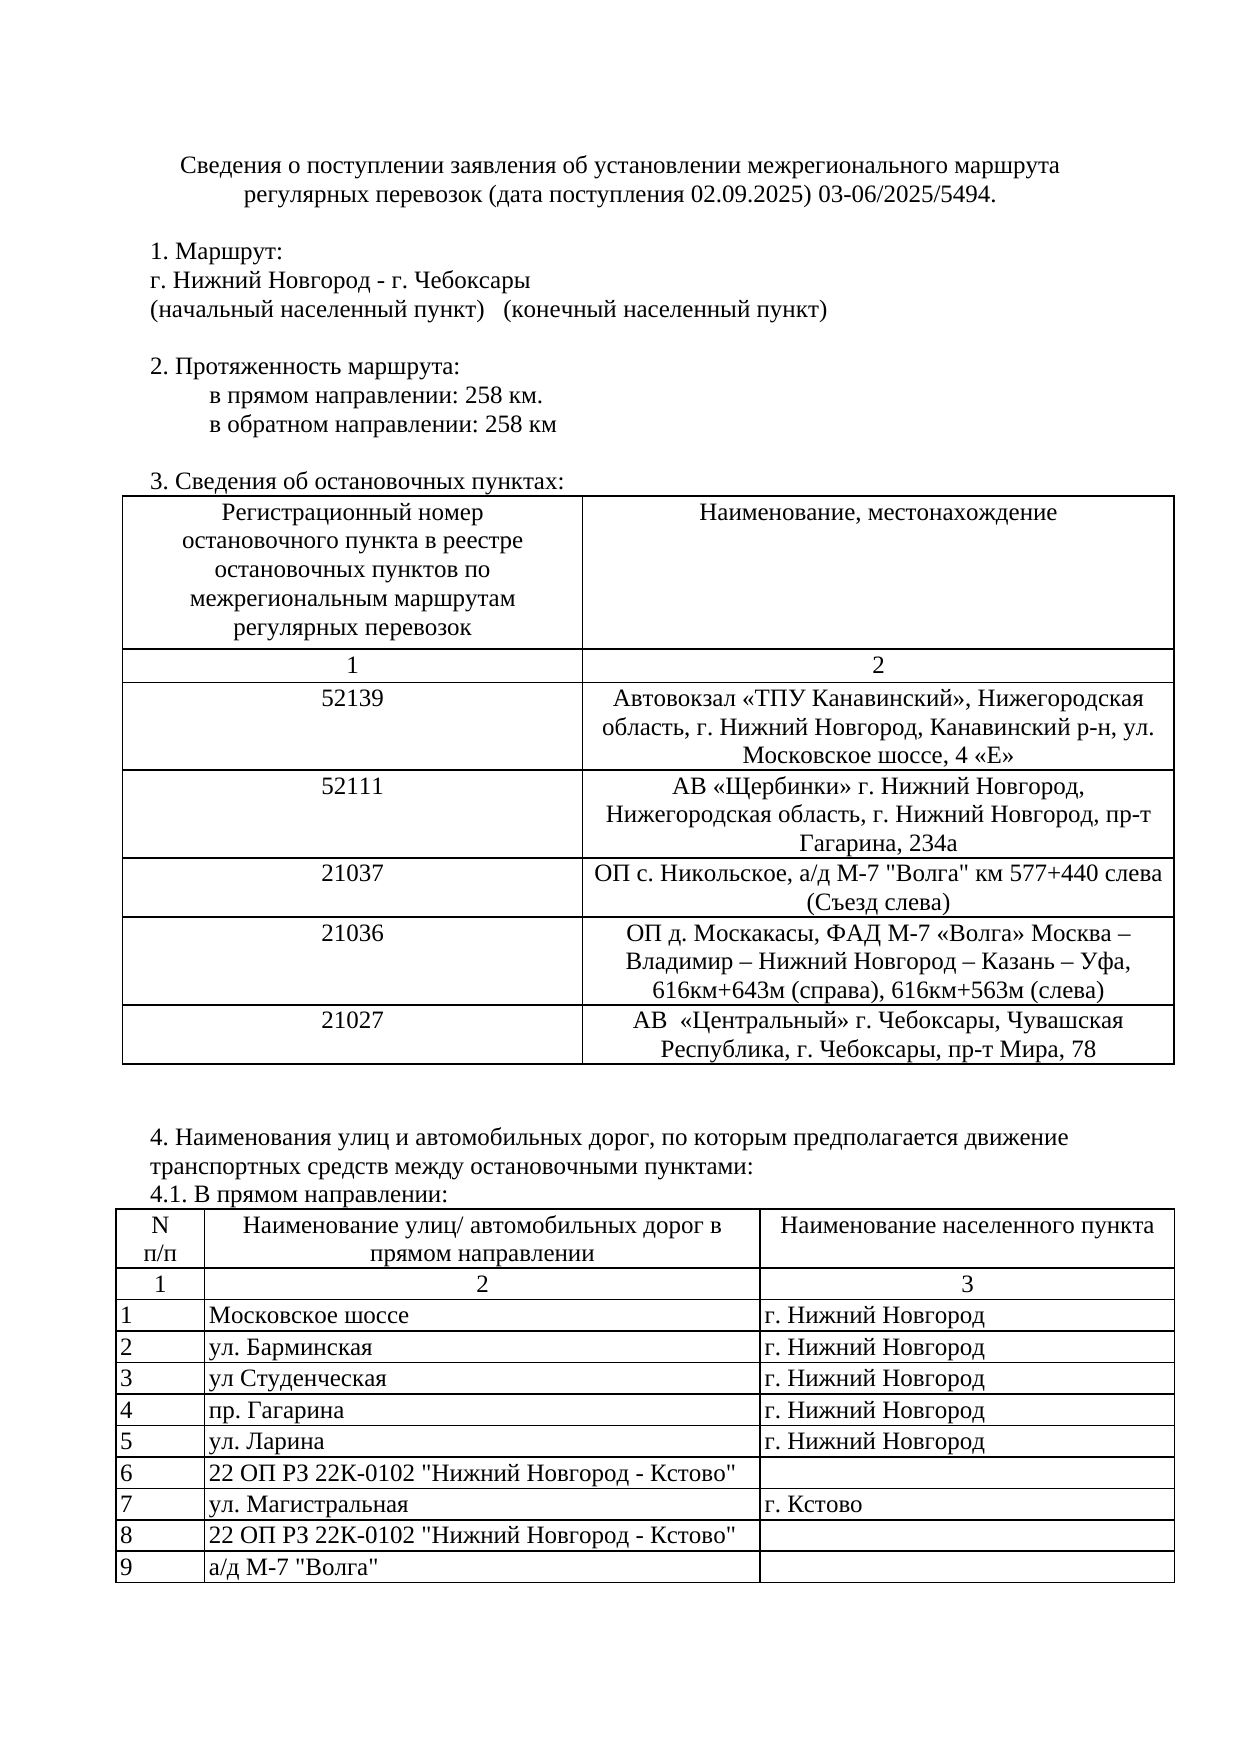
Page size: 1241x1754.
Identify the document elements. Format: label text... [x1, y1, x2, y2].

table_cell 1 [117, 1269, 204, 1299]
table_cell 2 [583, 650, 1173, 681]
text (начальный населенный пункт) (конечный населенный пункт) [150, 294, 1090, 322]
table_cell 1 [123, 650, 582, 681]
table_cell г. Кстово [761, 1489, 1174, 1519]
table_cell 9 [117, 1552, 204, 1582]
table_cell 22 ОП РЗ 22К-0102 "Нижний Новгород - Кстово" [205, 1458, 759, 1487]
table_cell г. Нижний Новгород [761, 1332, 1174, 1362]
text 3. Сведения об остановочных пунктах: [150, 466, 1090, 495]
text в обратном направлении: 258 км [150, 409, 1090, 437]
table_cell 21037 [123, 859, 582, 916]
table_cell Московское шоссе [205, 1300, 759, 1330]
table_cell ул. Магистральная [205, 1489, 759, 1519]
table_cell 8 [117, 1521, 204, 1550]
table_header Наименование улиц/ автомобильных дорог в прямом направлении [205, 1210, 759, 1267]
table_cell 2 [117, 1332, 204, 1362]
table_cell 3 [117, 1363, 204, 1393]
table_cell 22 ОП РЗ 22К-0102 "Нижний Новгород - Кстово" [205, 1521, 759, 1550]
table_cell 6 [117, 1458, 204, 1487]
table_cell а/д М-7 "Волга" [205, 1552, 759, 1582]
table_cell г. Нижний Новгород [761, 1395, 1174, 1424]
table_cell 21036 [123, 918, 582, 1004]
table_cell пр. Гагарина [205, 1395, 759, 1424]
table_cell 52139 [123, 683, 582, 769]
table_header Регистрационный номер остановочного пункта в реестре остановочных пунктов по межрегиональным маршрутам регулярных перевозок [123, 497, 582, 648]
table_cell г. Нижний Новгород [761, 1426, 1174, 1456]
table_cell г. Нижний Новгород [761, 1300, 1174, 1330]
table_cell ОП с. Никольское, а/д М-7 "Волга" км 577+440 слева (Съезд слева) [583, 859, 1173, 916]
text в прямом направлении: 258 км. [150, 380, 1090, 409]
text Сведения о поступлении заявления об установлении межрегионального маршрута регулярных перевозок (дата поступления 02.09.2025) 03-06/2025/5494. [150, 150, 1090, 207]
table_cell ул. Барминская [205, 1332, 759, 1362]
text г. Нижний Новгород - г. Чебоксары [150, 265, 1090, 294]
table_cell 7 [117, 1489, 204, 1519]
table_cell [761, 1521, 1174, 1550]
table_cell 52111 [123, 771, 582, 857]
text 4. Наименования улиц и автомобильных дорог, по которым предполагается движение транспортных средств между остановочными пунктами: [150, 1122, 1090, 1179]
table_header Наименование населенного пункта [761, 1210, 1174, 1267]
table_cell Автовокзал «ТПУ Канавинский», Нижегородская область, г. Нижний Новгород, Канавинский р-н, ул. Московское шоссе, 4 «Е» [583, 683, 1173, 769]
text 2. Протяженность маршрута: [150, 351, 1090, 380]
table_cell г. Нижний Новгород [761, 1363, 1174, 1393]
table_header Наименование, местонахождение [583, 497, 1173, 648]
table_cell 3 [761, 1269, 1174, 1299]
text 4.1. В прямом направлении: [150, 1179, 1090, 1208]
table_cell 5 [117, 1426, 204, 1456]
table_cell 4 [117, 1395, 204, 1424]
table_cell ул Студенческая [205, 1363, 759, 1393]
table_cell ОП д. Москакасы, ФАД М-7 «Волга» Москва – Владимир – Нижний Новгород – Казань – Уфа, 616км+643м (справа), 616км+563м (слева) [583, 918, 1173, 1004]
table_cell 2 [205, 1269, 759, 1299]
table_cell 21027 [123, 1006, 582, 1063]
table_header N п/п [117, 1210, 204, 1267]
table_cell АВ «Щербинки» г. Нижний Новгород, Нижегородская область, г. Нижний Новгород, пр-т Гагарина, 234а [583, 771, 1173, 857]
table_cell [761, 1458, 1174, 1487]
table_cell ул. Ларина [205, 1426, 759, 1456]
table_cell АВ «Центральный» г. Чебоксары, Чувашская Республика, г. Чебоксары, пр-т Мира, 78 [583, 1006, 1173, 1063]
table_cell [761, 1552, 1174, 1582]
table_cell 1 [117, 1300, 204, 1330]
text 1. Маршрут: [150, 236, 1090, 265]
